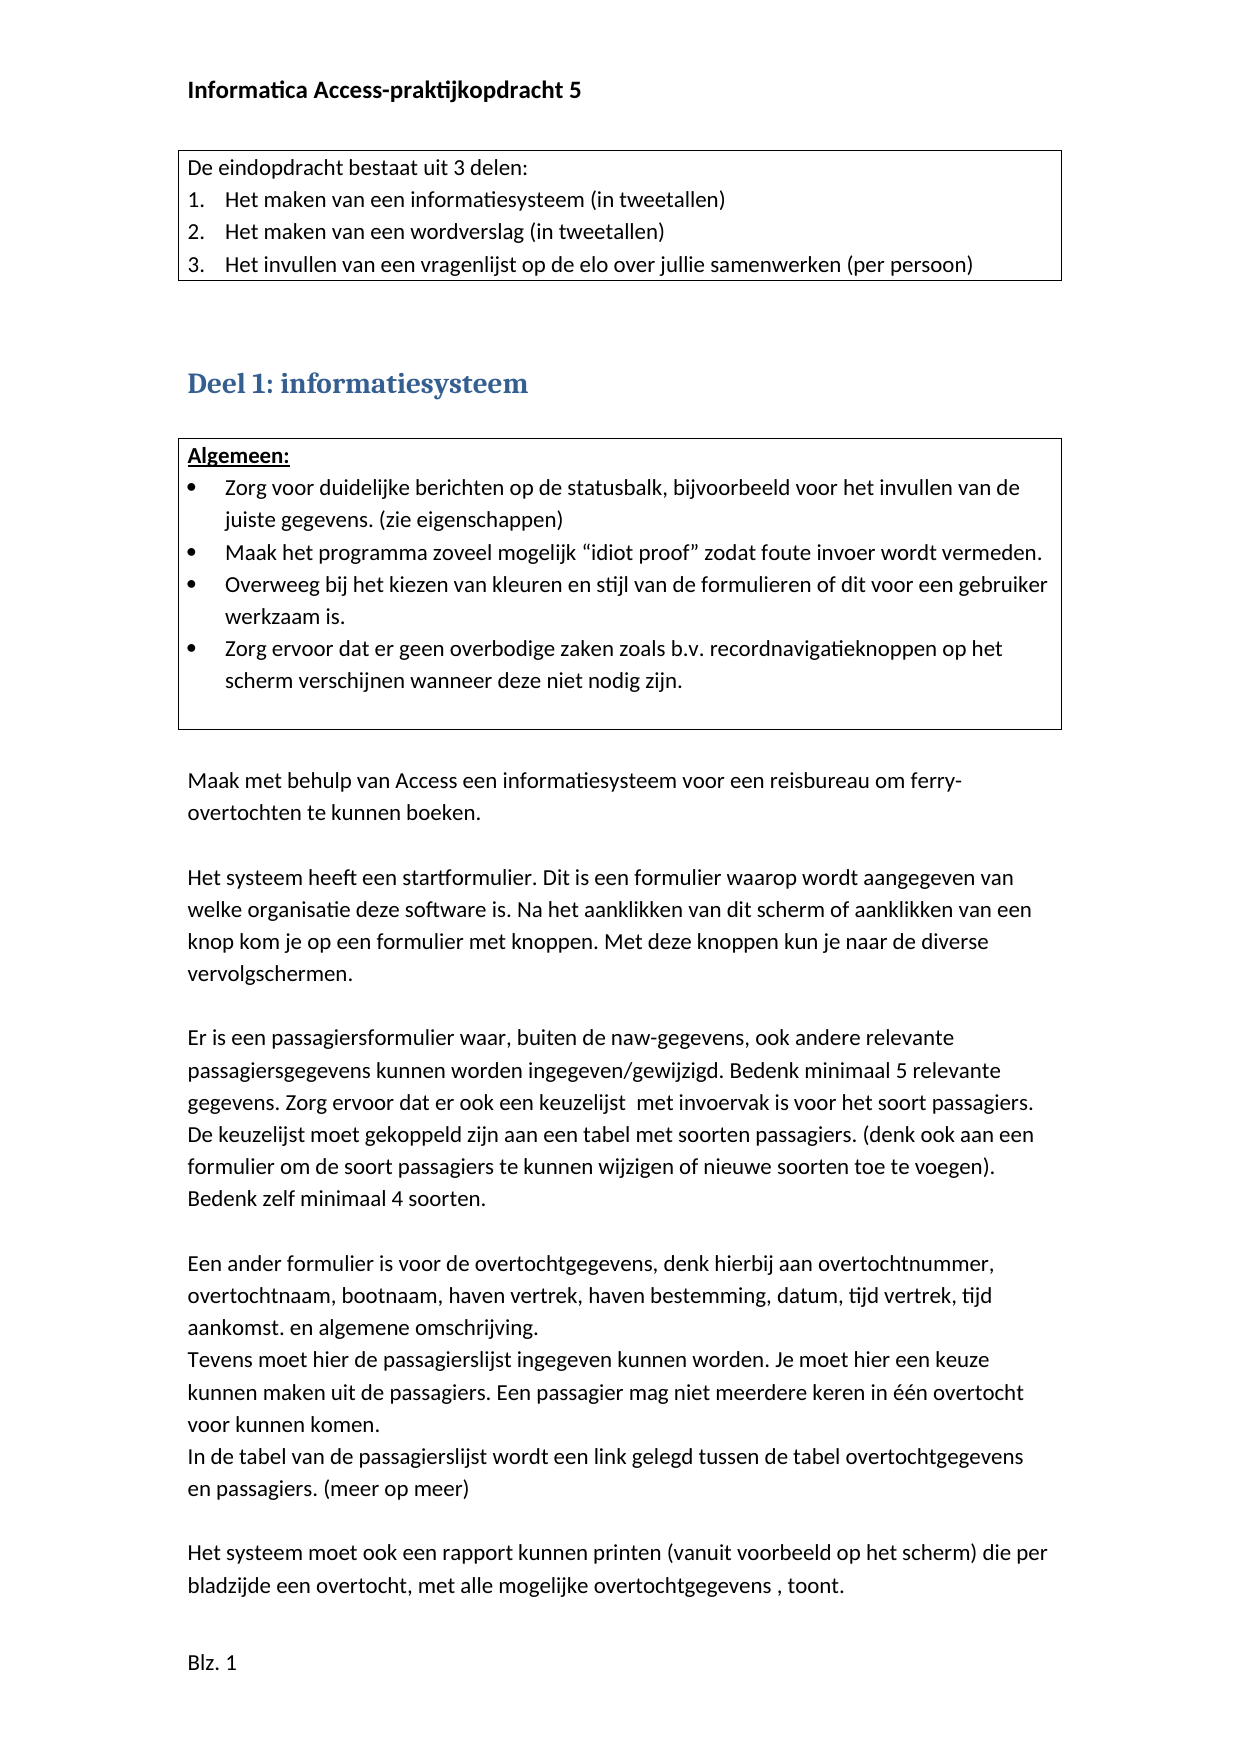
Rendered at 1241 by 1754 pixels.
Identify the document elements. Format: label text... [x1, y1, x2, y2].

text In de tabel van de passagierslijst wordt een link gelegd tussen de tabel overtochtgegevens en passagiers. (meer op meer) [187, 1442, 1053, 1502]
list Zorg ervoor dat er geen overbodige zaken zoals b.v. recordnavigatieknoppen op het scherm verschijnen wanneer deze niet nodig zijn. [179, 631, 1061, 694]
text Tevens moet hier de passagierslijst ingegeven kunnen worden. Je moet hier een keuze kunnen maken uit de passagiers. Een passagier mag niet meerdere keren in één overtocht voor kunnen komen. [187, 1345, 1053, 1438]
text Het systeem heeft een startformulier. Dit is een formulier waarop wordt aangegeven van welke organisatie deze software is. Na het aanklikken van dit scherm of aanklikken van een knop kom je op een formulier met knoppen. Met deze knoppen kun je naar de diverse vervolgschermen. [187, 863, 1053, 987]
list Maak het programma zoveel mogelijk “idiot proof” zodat foute invoer wordt vermeden. [179, 534, 1061, 566]
text Het systeem moet ook een rapport kunnen printen (vanuit voorbeeld op het scherm) die per bladzijde een overtocht, met alle mogelijke overtochtgegevens , toont. [187, 1538, 1053, 1599]
text Maak met behulp van Access een informatiesysteem voor een reisbureau om ferry-overtochten te kunnen boeken. [187, 766, 1053, 826]
text Algemeen: [179, 439, 1061, 469]
text Een ander formulier is voor de overtochtgegevens, denk hierbij aan overtochtnummer, overtochtnaam, bootnaam, haven vertrek, haven bestemming, datum, tijd vertrek, tijd aankomst. en algemene omschrijving. [187, 1249, 1053, 1341]
text De eindopdracht bestaat uit 3 delen: [179, 151, 1061, 181]
list Het invullen van een vragenlijst op de elo over jullie samenwerken (per persoon) [179, 247, 1061, 280]
subtitle Deel 1: informatiesysteem [187, 367, 1053, 401]
text Er is een passagiersformulier waar, buiten de naw-gegevens, ook andere relevante passagiersgegevens kunnen worden ingegeven/gewijzigd. Bedenk minimaal 5 relevante gegevens. Zorg ervoor dat er ook een keuzelijst met invoervak is voor het soort passagiers. De keuzelijst moet gekoppeld zijn aan een tabel met soorten passagiers. (denk ook aan een formulier om de soort passagiers te kunnen wijzigen of nieuwe soorten toe te voegen). Bedenk zelf minimaal 4 soorten. [187, 1023, 1053, 1212]
list Overweeg bij het kiezen van kleuren en stijl van de formulieren of dit voor een gebruiker werkzaam is. [179, 567, 1061, 630]
list Het maken van een wordverslag (in tweetallen) [179, 214, 1061, 246]
list Het maken van een informatiesysteem (in tweetallen) [179, 182, 1061, 213]
list Zorg voor duidelijke berichten op de statusbalk, bijvoorbeeld voor het invullen van de juiste gegevens. (zie eigenschappen) [179, 470, 1061, 533]
